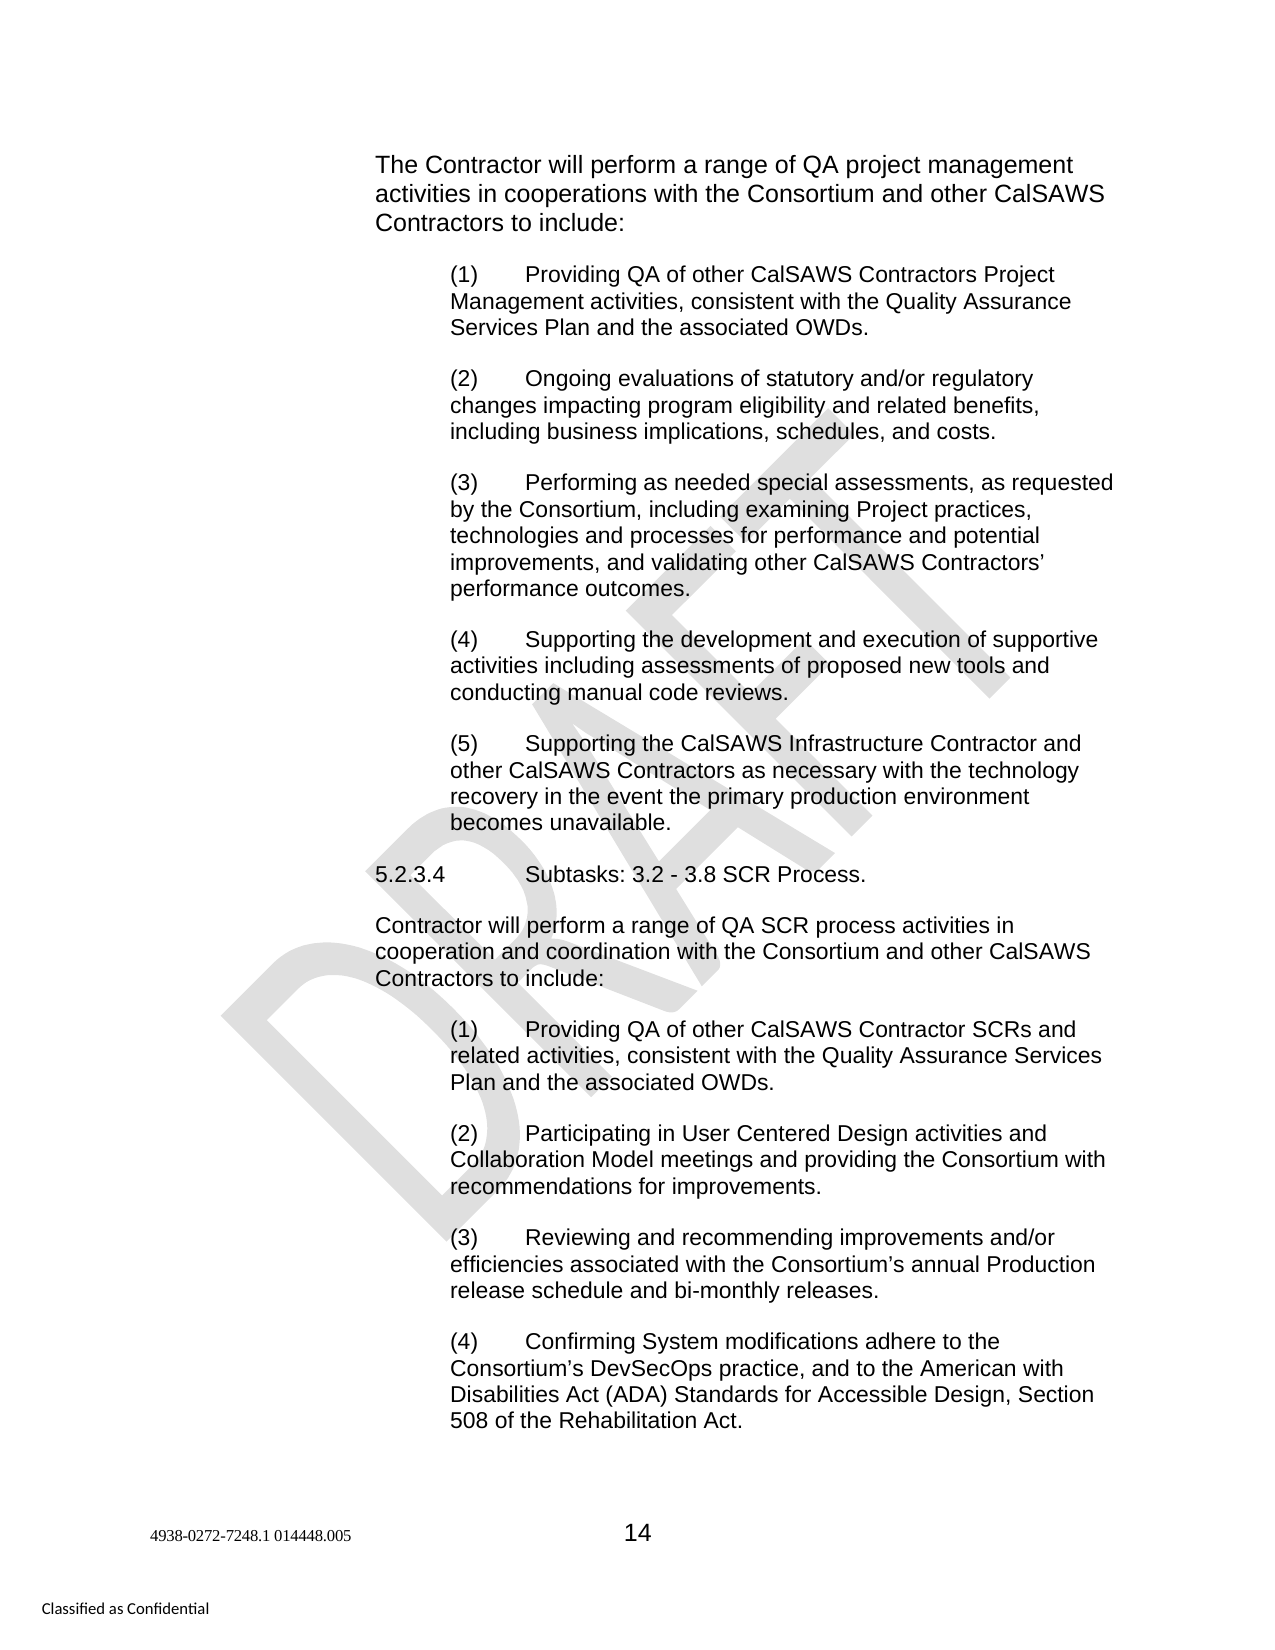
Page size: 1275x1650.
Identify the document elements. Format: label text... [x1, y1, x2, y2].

text Contractor will perform a range of QA SCR process activities in cooperation and coordination with the Consortium and other CalSAWS Contractors to include: [375, 912, 1125, 991]
text Confirming System modifications adhere to the Consortium’s DevSecOps practice, and to the American with Disabilities Act (ADA) Standards for Accessible Design, Section 508 of the Rehabilitation Act. [450, 1328, 1125, 1434]
text Providing QA of other CalSAWS Contractor SCRs and related activities, consistent with the Quality Assurance Services Plan and the associated OWDs. [450, 1016, 1125, 1095]
text Supporting the development and execution of supportive activities including assessments of proposed new tools and conducting manual code reviews. [450, 626, 1125, 705]
text Providing QA of other CalSAWS Contractors Project Management activities, consistent with the Quality Assurance Services Plan and the associated OWDs. [450, 261, 1125, 340]
text Supporting the CalSAWS Infrastructure Contractor and other CalSAWS Contractors as necessary with the technology recovery in the event the primary production environment becomes unavailable. [450, 730, 1125, 836]
text Performing as needed special assessments, as requested by the Consortium, including examining Project practices, technologies and processes for performance and potential improvements, and validating other CalSAWS Contractors’ performance outcomes. [450, 469, 1125, 601]
text Subtasks: 3.2 - 3.8 SCR Process. [150, 861, 1125, 887]
text The Contractor will perform a range of QA project management activities in cooperations with the Consortium and other CalSAWS Contractors to include: [375, 150, 1125, 236]
text Participating in User Centered Design activities and Collaboration Model meetings and providing the Consortium with recommendations for improvements. [450, 1120, 1125, 1199]
text Reviewing and recommending improvements and/or efficiencies associated with the Consortium’s annual Production release schedule and bi-monthly releases. [450, 1224, 1125, 1303]
text Ongoing evaluations of statutory and/or regulatory changes impacting program eligibility and related benefits, including business implications, schedules, and costs. [450, 365, 1125, 444]
